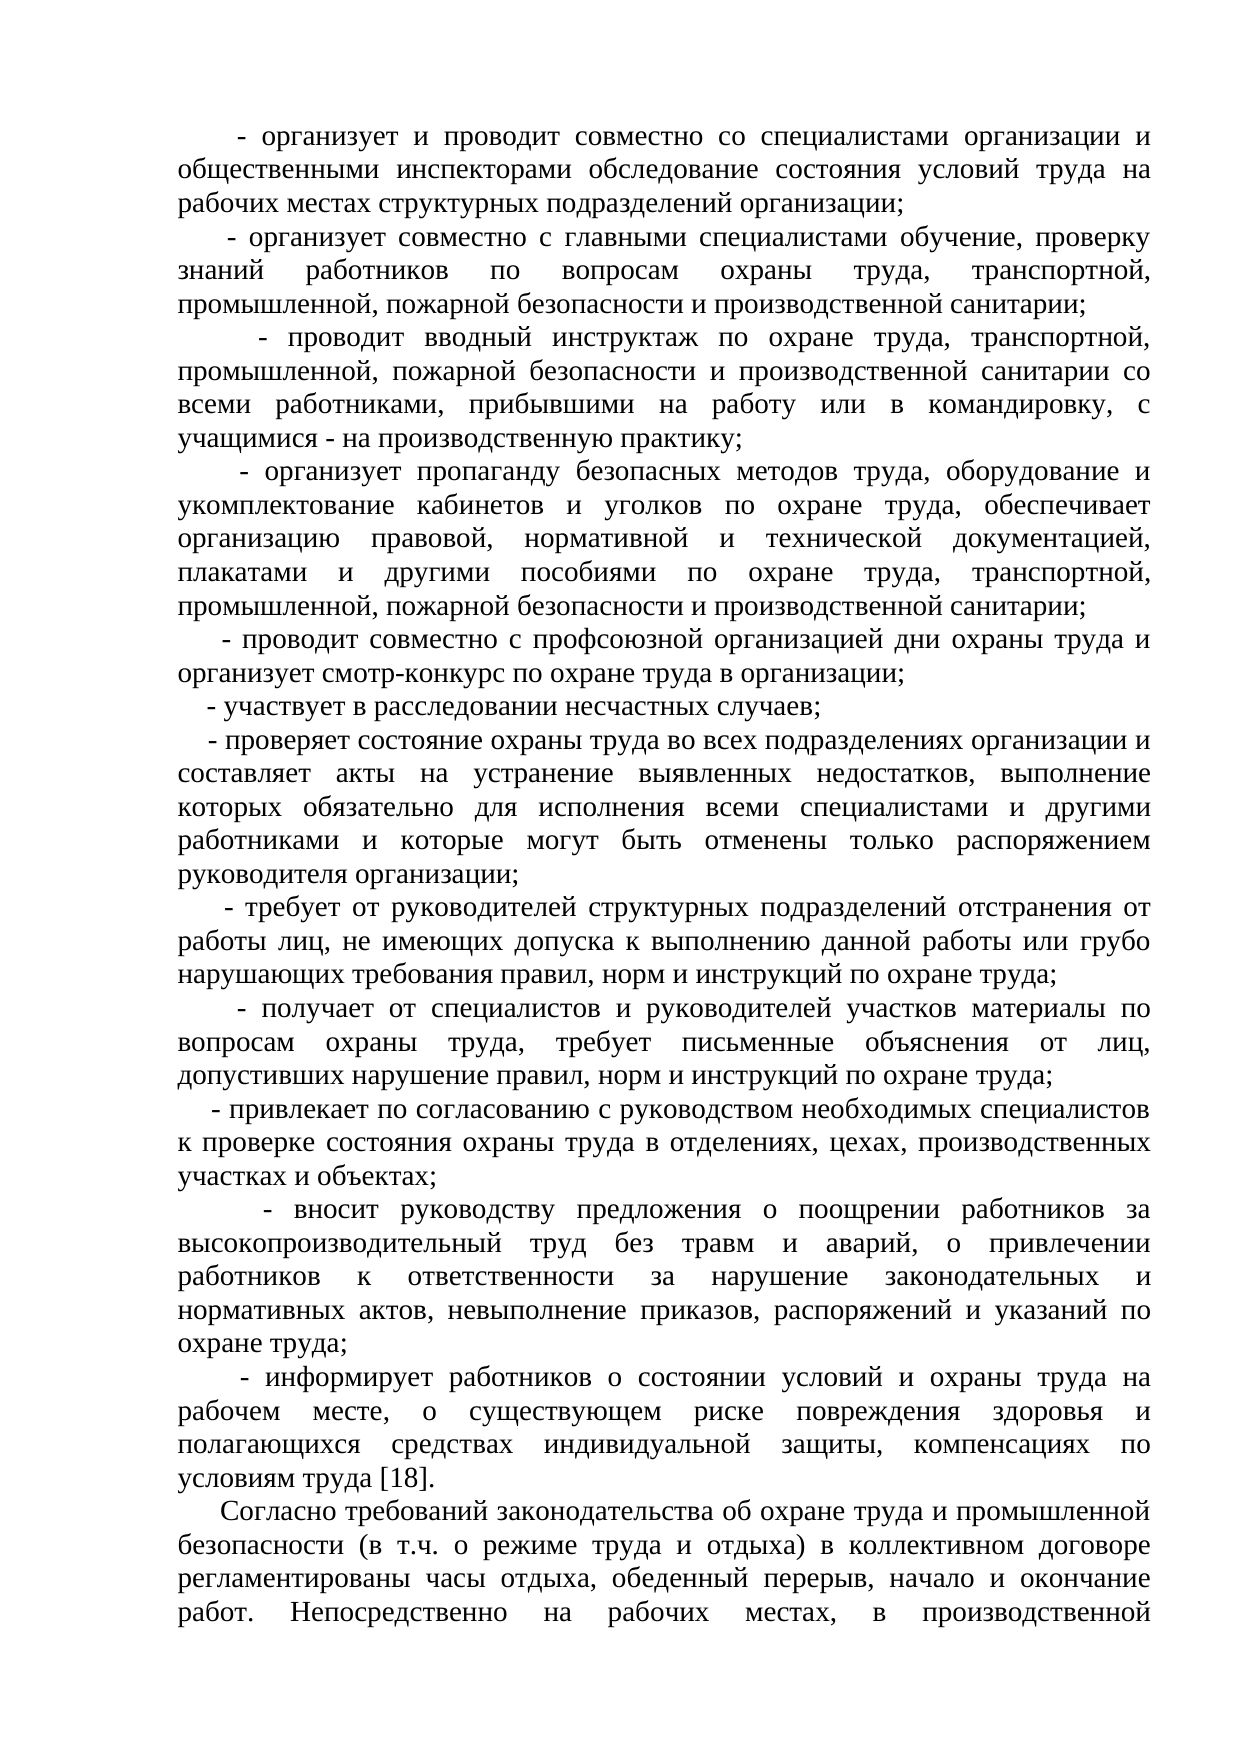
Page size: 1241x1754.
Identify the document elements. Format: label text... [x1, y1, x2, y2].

list - организует и проводит совместно со специалистами организации и общественными инспекторами обследование состояния условий труда на рабочих местах структурных подразделений организации; [177, 118, 1152, 219]
list - организует совместно с главными специалистами обучение, проверку знаний работников по вопросам охраны труда, транспортной, промышленной, пожарной безопасности и производственной санитарии; [177, 219, 1152, 319]
list - получает от специалистов и руководителей участков материалы по вопросам охраны труда, требует письменные объяснения от лиц, допустивших нарушение правил, норм и инструкций по охране труда; [177, 990, 1152, 1091]
list - участвует в расследовании несчастных случаев; [177, 688, 1152, 722]
list - информирует работников о состоянии условий и охраны труда на рабочем месте, о существующем риске повреждения здоровья и полагающихся средствах индивидуальной защиты, компенсациях по условиям труда [18]. [177, 1359, 1152, 1493]
list - организует пропаганду безопасных методов труда, оборудование и укомплектование кабинетов и уголков по охране труда, обеспечивает организацию правовой, нормативной и технической документацией, плакатами и другими пособиями по охране труда, транспортной, промышленной, пожарной безопасности и производственной санитарии; [177, 453, 1152, 621]
list - требует от руководителей структурных подразделений отстранения от работы лиц, не имеющих допуска к выполнению данной работы или грубо нарушающих требования правил, норм и инструкций по охране труда; [177, 889, 1152, 990]
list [177, 1493, 1152, 1627]
list - проводит вводный инструктаж по охране труда, транспортной, промышленной, пожарной безопасности и производственной санитарии со всеми работниками, прибывшими на работу или в командировку, с учащимися - на производственную практику; [177, 319, 1152, 453]
list - вносит руководству предложения о поощрении работников за высокопроизводительный труд без травм и аварий, о привлечении работников к ответственности за нарушение законодательных и нормативных актов, невыполнение приказов, распоряжений и указаний по охране труда; [177, 1191, 1152, 1359]
list - проверяет состояние охраны труда во всех подразделениях организации и составляет акты на устранение выявленных недостатков, выполнение которых обязательно для исполнения всеми специалистами и другими работниками и которые могут быть отменены только распоряжением руководителя организации; [177, 722, 1152, 889]
list - проводит совместно с профсоюзной организацией дни охраны труда и организует смотр-конкурс по охране труда в организации; [177, 621, 1152, 688]
list - привлекает по согласованию с руководством необходимых специалистов к проверке состояния охраны труда в отделениях, цехах, производственных участках и объектах; [177, 1091, 1152, 1191]
